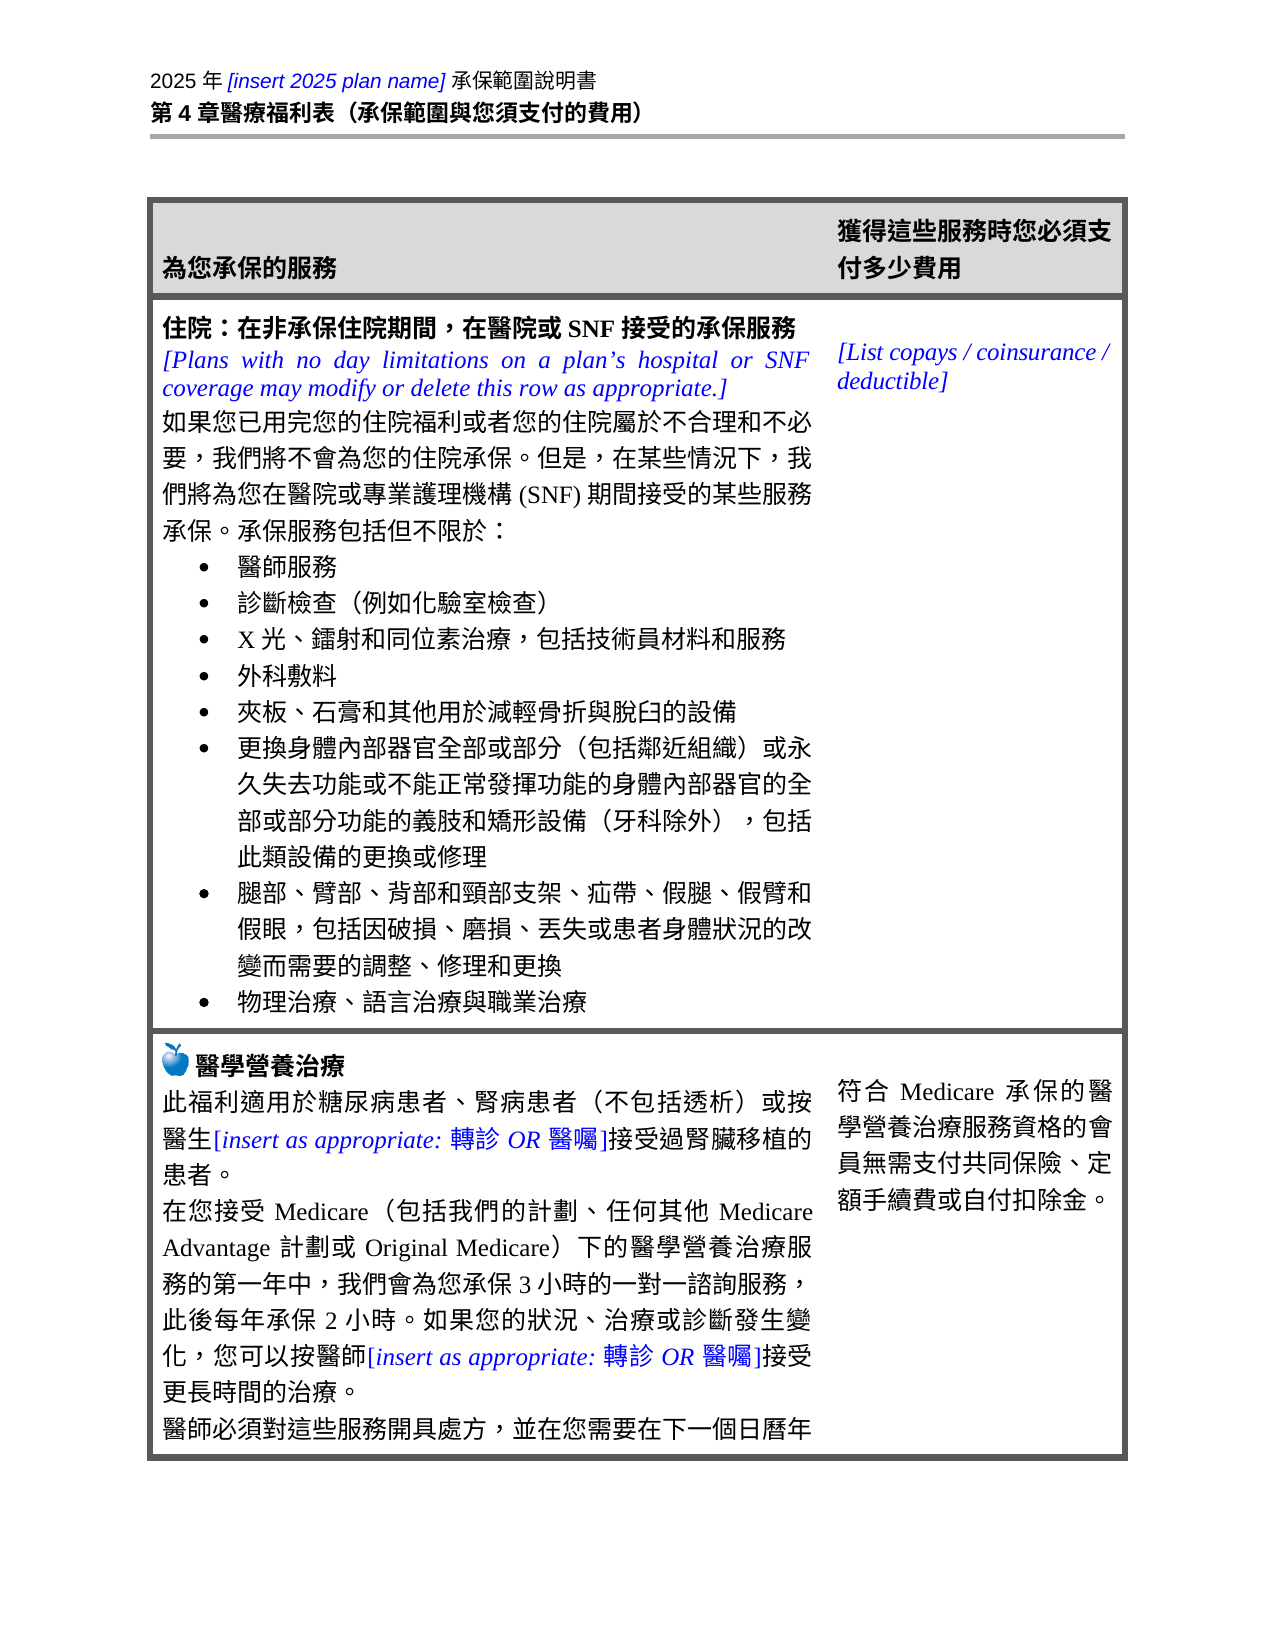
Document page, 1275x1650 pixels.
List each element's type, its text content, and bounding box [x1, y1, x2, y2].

table_header 為您承保的服務 [153, 203, 825, 293]
table_cell [List copays / coinsurance / deductible] [825, 300, 1122, 1027]
table_cell 住院：在非承保住院期間，在醫院或 SNF 接受的承保服務 [Plans with no day limitations on a plan’s hospital or SNF coverage may modify or delete this row as appropriate.] 如果您已用完您的住院福利或者您的住院屬於不合理和不必要，我們將不會為您的住院承保。但是，在某些情況下，我們將為您在醫院或專業護理機構 (SNF) 期間接受的某些服務承保。承保服務包括但不限於： 醫師服務 診斷檢查（例如化驗室檢查） X 光、鐳射和同位素治療，包括技術員材料和服務 外科敷料 夾板、石膏和其他用於減輕骨折與脫臼的設備 更換身體內部器官全部或部分（包括鄰近組織）或永久失去功能或不能正常發揮功能的身體內部器官的全部或部分功能的義肢和矯形設備（牙科除外），包括此類設備的更換或修理 腿部、臂部、背部和頸部支架、疝帶、假腿、假臂和假眼，包括因破損、磨損、丟失或患者身體狀況的改變而需要的調整、修理和更換 物理治療、語言治療與職業治療 [153, 300, 825, 1027]
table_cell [825, 1034, 1122, 1454]
table_header 獲得這些服務時您必須支付多少費用 [825, 203, 1122, 293]
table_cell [153, 1034, 825, 1454]
picture [162, 1042, 189, 1076]
